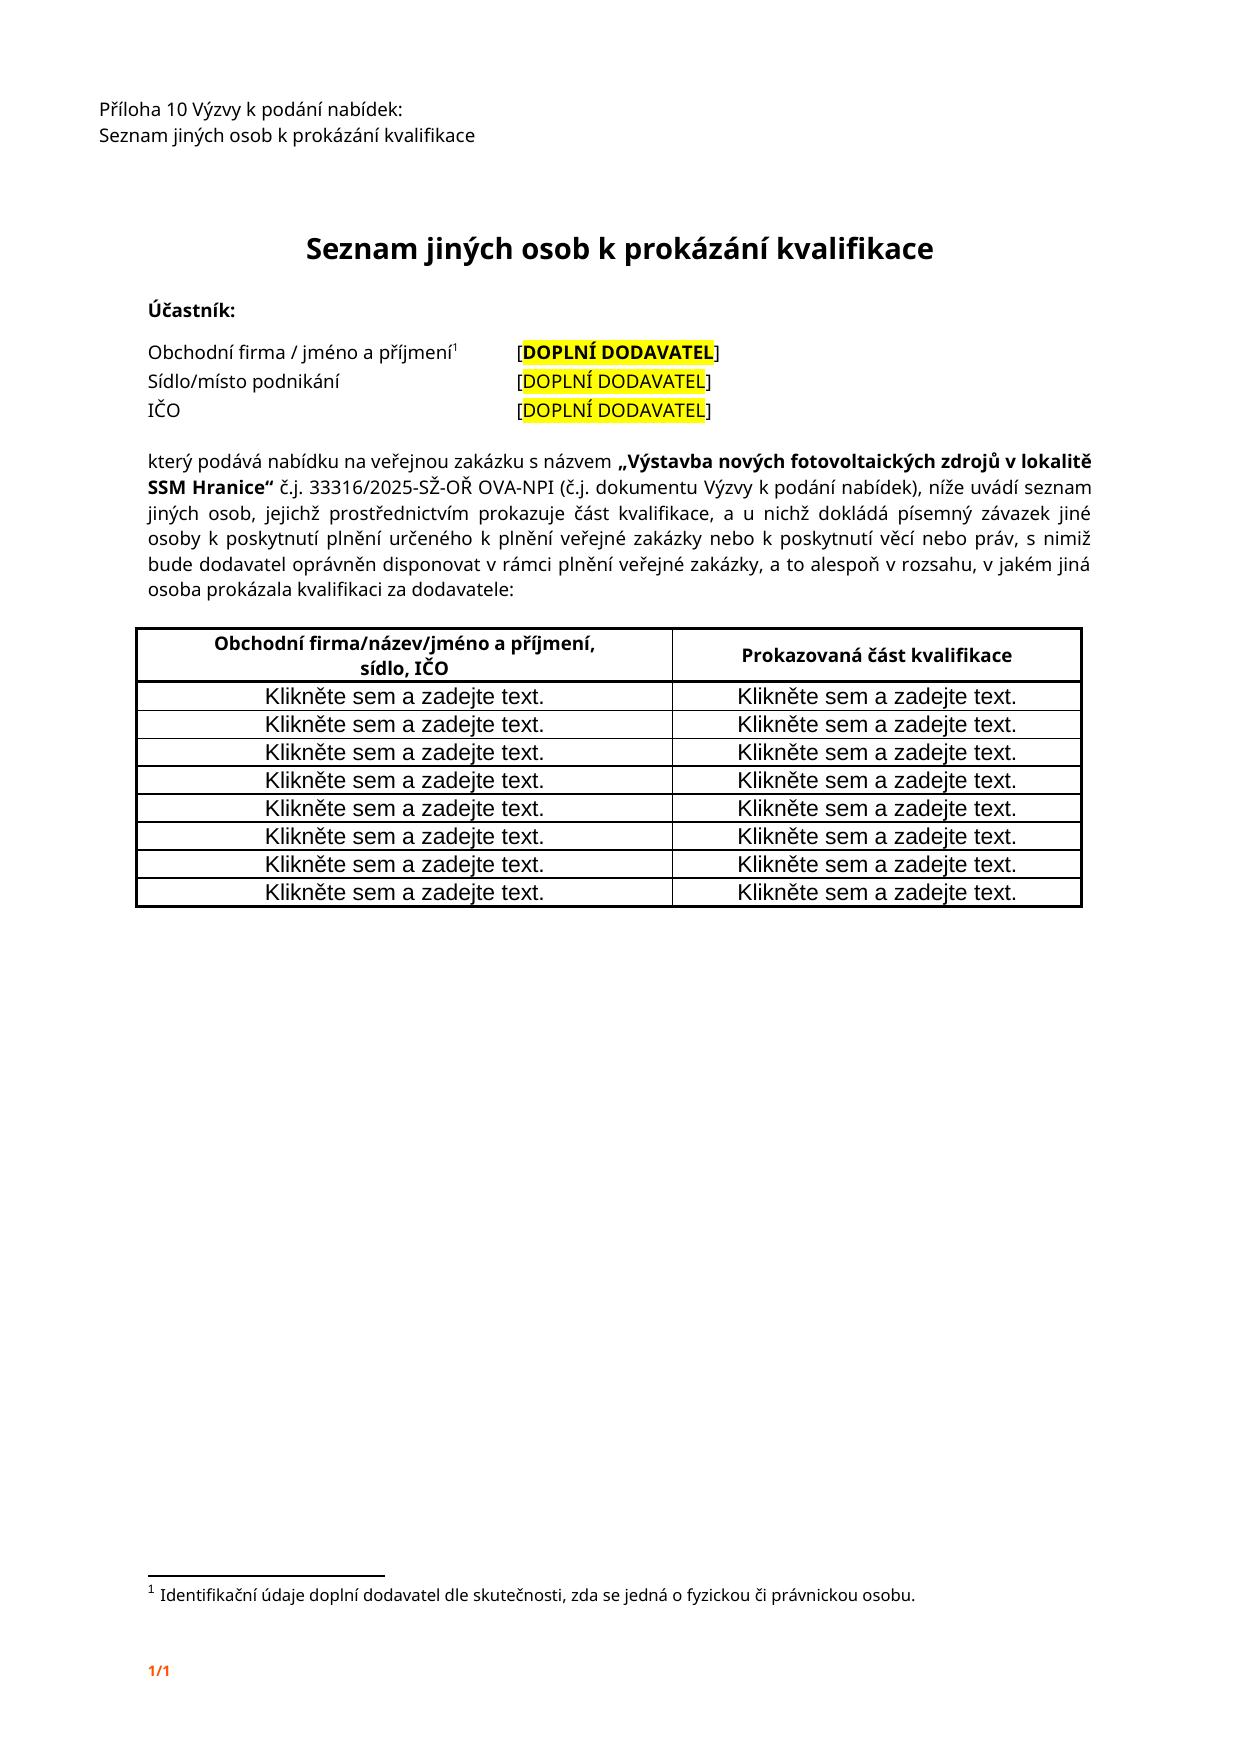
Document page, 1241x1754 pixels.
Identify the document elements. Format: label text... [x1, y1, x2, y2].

text IČO [148, 394, 1093, 423]
table_header Obchodní firma/název/jméno a příjmení, sídlo, IČO [138, 630, 672, 680]
title Seznam jiných osob k prokázání kvalifikace [148, 228, 1093, 268]
text Obchodní firma / jméno a příjmení [148, 336, 1093, 365]
text Účastník: [148, 293, 1093, 324]
text Sídlo/místo podnikání [DOPLNÍ DODAVATEL] [148, 365, 1093, 394]
text který podává nabídku na veřejnou zakázku s názvem „Výstavba nových fotovoltaických zdrojů v lokalitě SSM Hranice“ č.j. 33316/2025-SŽ-OŘ OVA-NPI (č.j. dokumentu Výzvy k podání nabídek), níže uvádí seznam jiných osob, jejichž prostřednictvím prokazuje část kvalifikace, a u nichž dokládá písemný závazek jiné osoby k poskytnutí plnění určeného k plnění veřejné zakázky nebo k poskytnutí věcí nebo práv, s nimiž bude dodavatel oprávněn disponovat v rámci plnění veřejné zakázky, a to alespoň v rozsahu, v jakém jiná osoba prokázala kvalifikaci za dodavatele: [148, 449, 1093, 602]
table_header Prokazovaná část kvalifikace [673, 630, 1080, 680]
